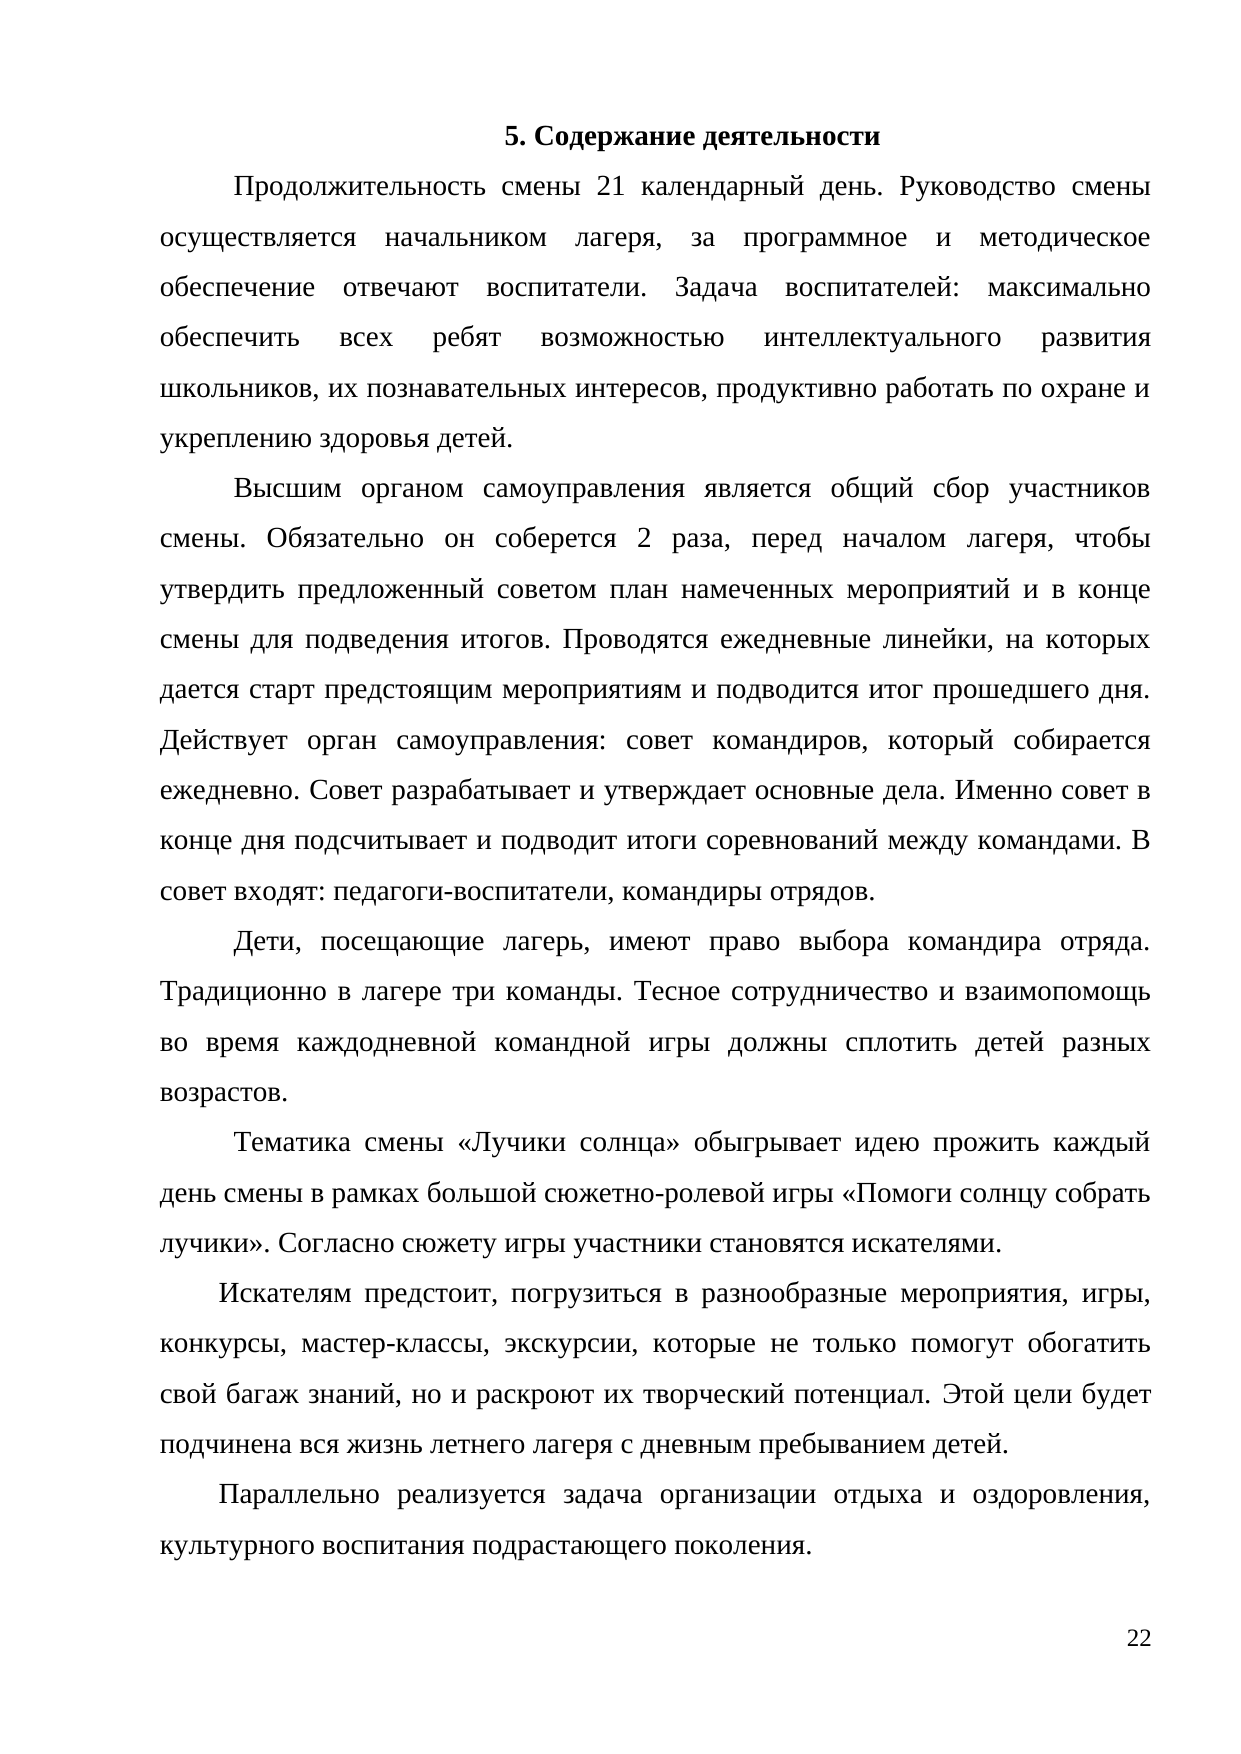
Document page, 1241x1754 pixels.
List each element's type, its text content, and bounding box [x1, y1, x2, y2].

text Параллельно реализуется задача организации отдыха и оздоровления, культурного воспитания подрастающего поколения. [159, 1477, 1152, 1560]
text Дети, посещающие лагерь, имеют право выбора командира отряда. Традиционно в лагере три команды. Тесное сотрудничество и взаимопомощь во время каждодневной командной игры должны сплотить детей разных возрастов. [159, 923, 1152, 1108]
text Тематика смены «Лучики солнца» обыгрывает идею прожить каждый день смены в рамках большой сюжетно-ролевой игры «Помоги солнцу собрать лучики». Согласно сюжету игры участники становятся искателями. [159, 1124, 1152, 1258]
text Искателям предстоит, погрузиться в разнообразные мероприятия, игры, конкурсы, мастер-классы, экскурсии, которые не только помогут обогатить свой багаж знаний, но и раскроют их творческий потенциал. Этой цели будет подчинена вся жизнь летнего лагеря с дневным пребыванием детей. [159, 1275, 1152, 1460]
text Высшим органом самоуправления является общий сбор участников смены. Обязательно он соберется 2 раза, перед началом лагеря, чтобы утвердить предложенный советом план намеченных мероприятий и в конце смены для подведения итогов. Проводятся ежедневные линейки, на которых дается старт предстоящим мероприятиям и подводится итог прошедшего дня. Действует орган самоуправления: совет командиров, который собирается ежедневно. Совет разрабатывает и утверждает основные дела. Именно совет в конце дня подсчитывает и подводит итоги соревнований между командами. В совет входят: педагоги-воспитатели, командиры отрядов. [159, 470, 1152, 906]
text 5. Содержание деятельности [159, 118, 1152, 152]
text Продолжительность смены 21 календарный день. Руководство смены осуществляется начальником лагеря, за программное и методическое обеспечение отвечают воспитатели. Задача воспитателей: максимально обеспечить всех ребят возможностью интеллектуального развития школьников, их познавательных интересов, продуктивно работать по охране и укреплению здоровья детей. [159, 168, 1152, 453]
